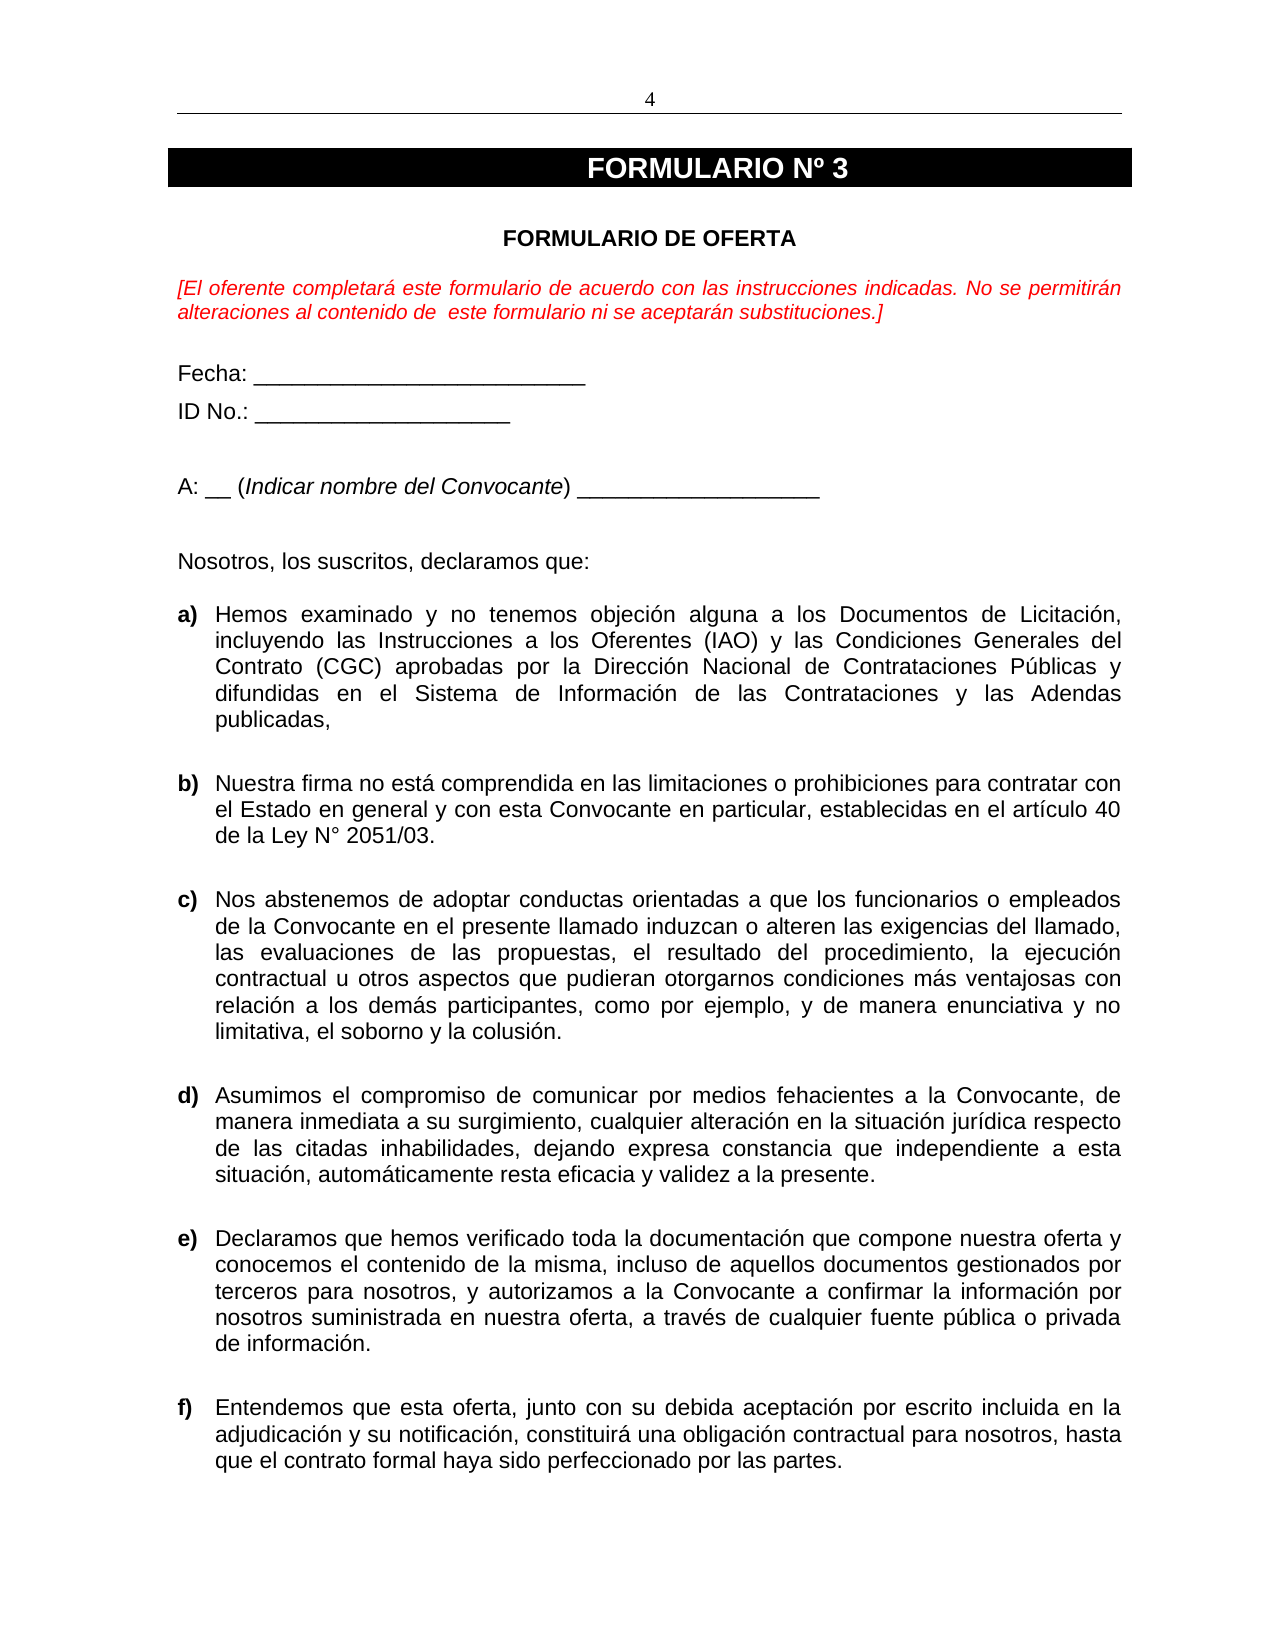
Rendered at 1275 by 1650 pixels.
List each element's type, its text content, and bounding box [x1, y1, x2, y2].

list Declaramos que hemos verificado toda la documentación que compone nuestra oferta y conocemos el contenido de la misma, incluso de aquellos documentos gestionados por terceros para nosotros, y autorizamos a la Convocante a confirmar la información por nosotros suministrada en nuestra oferta, a través de cualquier fuente pública o privada de información. [177, 1225, 1122, 1357]
list Nuestra firma no está comprendida en las limitaciones o prohibiciones para contratar con el Estado en general y con esta Convocante en particular, establecidas en el artículo 40 de la Ley N° 2051/03. [177, 770, 1122, 849]
list Entendemos que esta oferta, junto con su debida aceptación por escrito incluida en la adjudicación y su notificación, constituirá una obligación contractual para nosotros, hasta que el contrato formal haya sido perfeccionado por las partes. [177, 1394, 1122, 1473]
text Nosotros, los suscritos, declaramos que: [177, 537, 1122, 574]
list Hemos examinado y no tenemos objeción alguna a los Documentos de Licitación, incluyendo las Instrucciones a los Oferentes (IAO) y las Condiciones Generales del Contrato (CGC) aprobadas por la Dirección Nacional de Contrataciones Públicas y difundidas en el Sistema de Información de las Contrataciones y las Adendas publicadas, [177, 601, 1122, 732]
text A: __ (Indicar nombre del Convocante) ___________________ [177, 462, 1122, 499]
list Asumimos el compromiso de comunicar por medios fehacientes a la Convocante, de manera inmediata a su surgimiento, cualquier alteración en la situación jurídica respecto de las citadas inhabilidades, dejando expresa constancia que independiente a esta situación, automáticamente resta eficacia y validez a la presente. [177, 1082, 1122, 1187]
text FORMULARIO DE OFERTA [177, 214, 1122, 251]
text Fecha: __________________________ [177, 349, 1122, 387]
list Nos abstenemos de adoptar conductas orientadas a que los funcionarios o empleados de la Convocante en el presente llamado induzcan o alteren las exigencias del llamado, las evaluaciones de las propuestas, el resultado del procedimiento, la ejecución contractual u otros aspectos que pudieran otorgarnos condiciones más ventajosas con relación a los demás participantes, como por ejemplo, y de manera enunciativa y no limitativa, el soborno y la colusión. [177, 886, 1122, 1044]
text ID No.: ____________________ [177, 387, 1122, 424]
text [El oferente completará este formulario de acuerdo con las instrucciones indicadas. No se permitirán alteraciones al contenido de este formulario ni se aceptarán substituciones.] [177, 276, 1122, 324]
text FORMULARIO Nº 3 [169, 149, 1131, 186]
